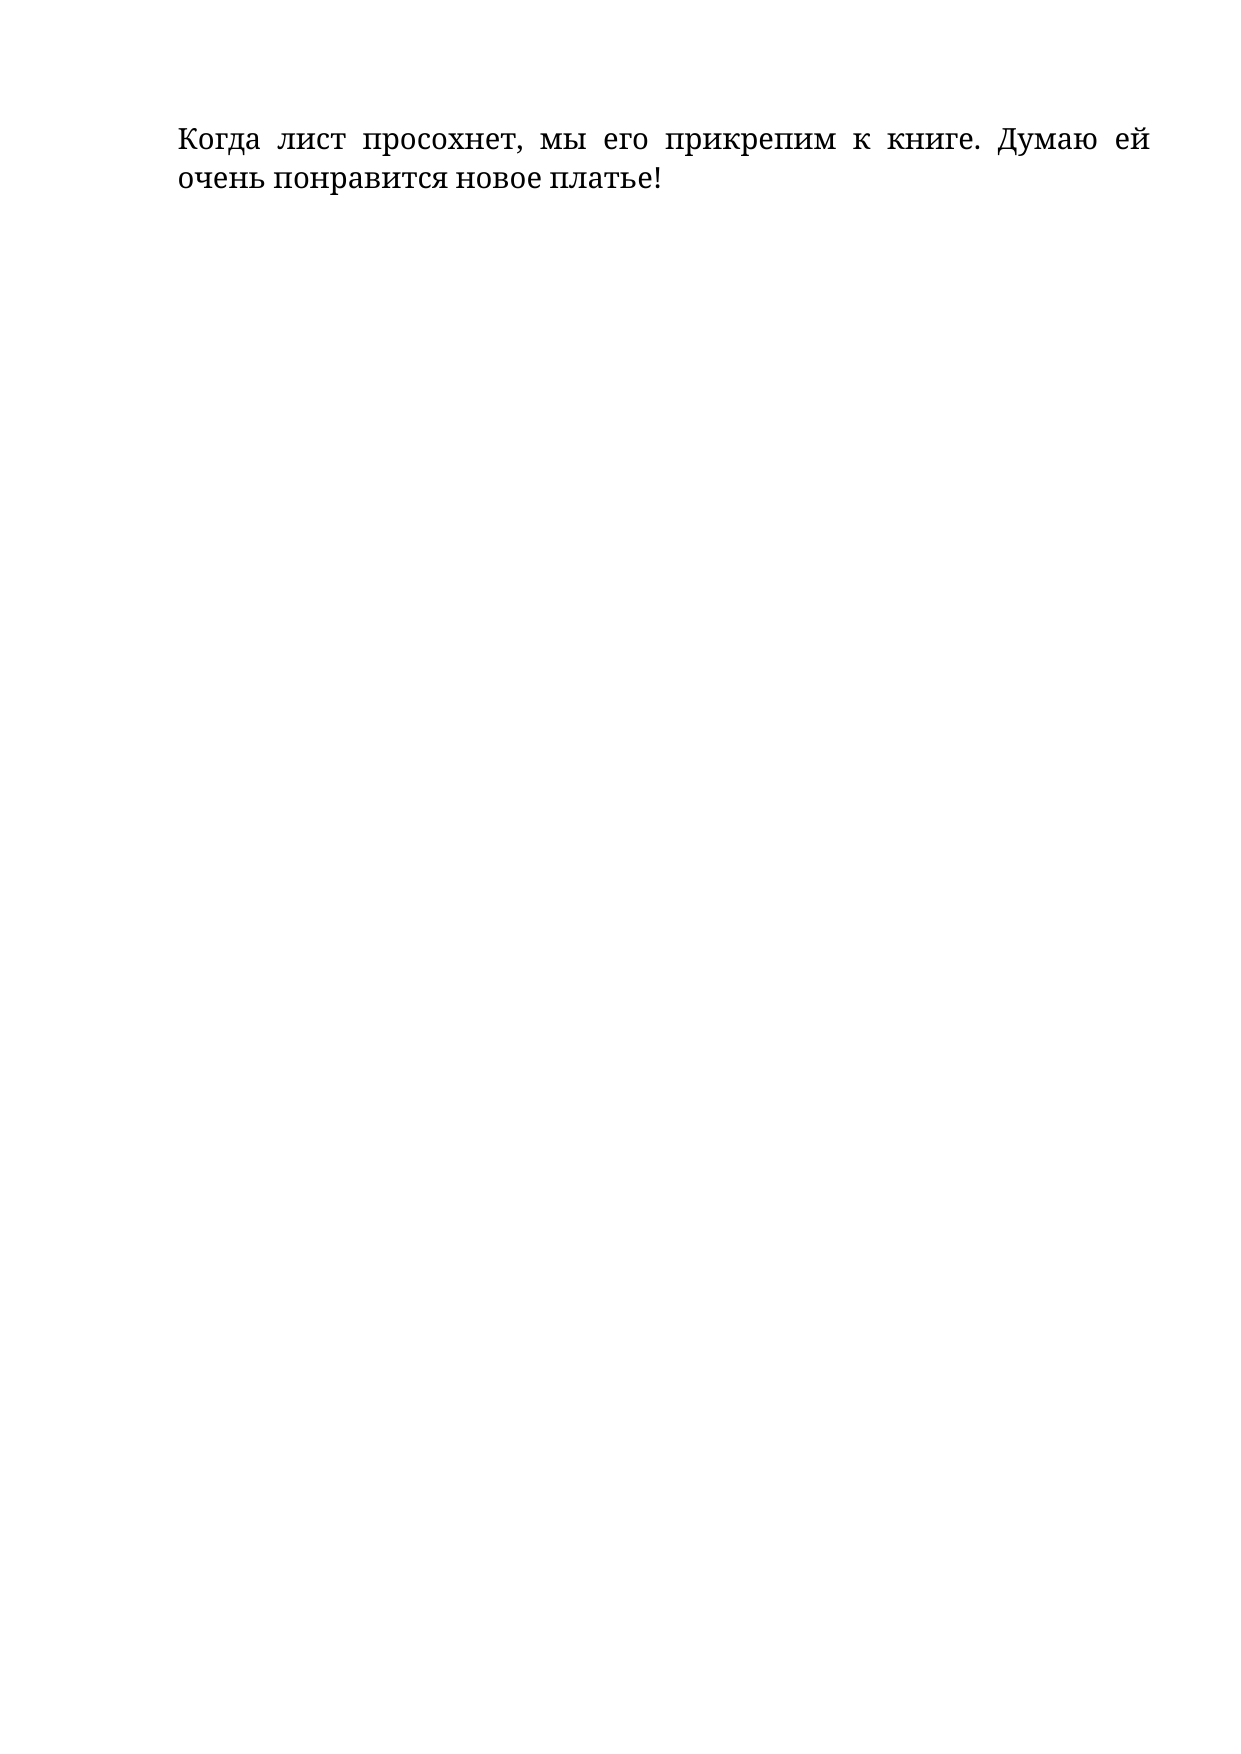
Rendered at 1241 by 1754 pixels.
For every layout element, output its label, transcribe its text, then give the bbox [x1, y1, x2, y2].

text Когда лист просохнет, мы его прикрепим к книге. Думаю ей очень понравится новое платье! [177, 118, 1152, 197]
